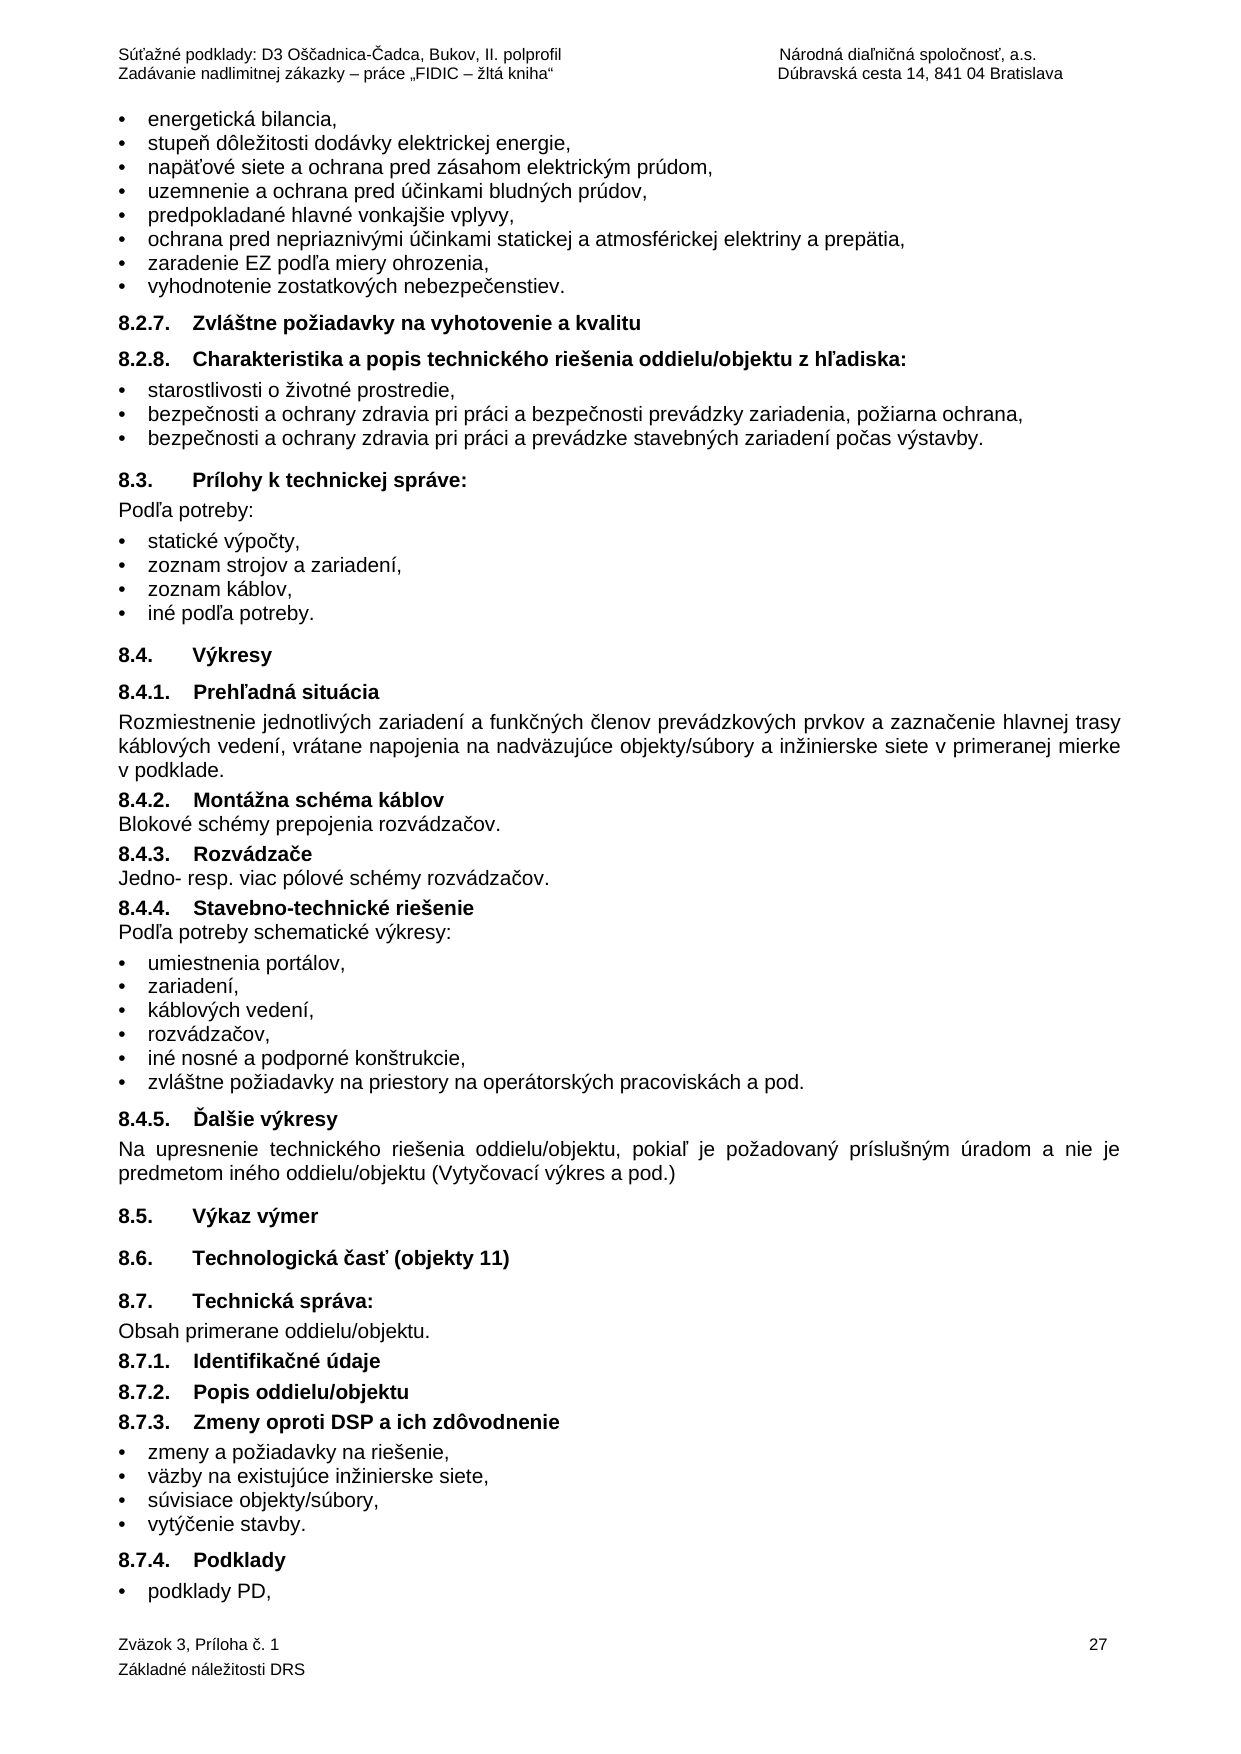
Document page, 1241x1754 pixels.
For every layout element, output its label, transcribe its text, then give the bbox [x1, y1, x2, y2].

list napäťové siete a ochrana pred zásahom elektrickým prúdom, [118, 154, 1122, 178]
list Technická správa: [118, 1289, 1122, 1313]
list Stavebno-technické riešenie [118, 896, 1122, 920]
list Prílohy k technickej správe: [118, 468, 1122, 492]
list podklady PD, [118, 1578, 1122, 1602]
list zvláštne požiadavky na priestory na operátorských pracoviskách a pod. [118, 1070, 1122, 1094]
text Obsah primerane oddielu/objektu. [118, 1319, 1122, 1343]
list Podklady [118, 1548, 1122, 1572]
list väzby na existujúce inžinierske siete, [118, 1464, 1122, 1488]
list bezpečnosti a ochrany zdravia pri práci a prevádzke stavebných zariadení počas výstavby. [118, 425, 1122, 449]
list Charakteristika a popis technického riešenia oddielu/objektu z hľadiska: [118, 347, 1122, 371]
list súvisiace objekty/súbory, [118, 1488, 1122, 1512]
list zmeny a požiadavky na riešenie, [118, 1440, 1122, 1464]
list zoznam strojov a zariadení, [118, 552, 1122, 576]
list umiestnenia portálov, [118, 950, 1122, 974]
list Technologická časť (objekty 11) [118, 1246, 1122, 1270]
list vyhodnotenie zostatkových nebezpečenstiev. [118, 274, 1122, 298]
list energetická bilancia, [118, 107, 1122, 131]
text Jedno- resp. viac pólové schémy rozvádzačov. [118, 866, 1122, 890]
list Zmeny oproti DSP a ich zdôvodnenie [118, 1410, 1122, 1434]
list uzemnenie a ochrana pred účinkami bludných prúdov, [118, 178, 1122, 202]
text Na upresnenie technického riešenia oddielu/objektu, pokiaľ je požadovaný príslušným úradom a nie je predmetom iného oddielu/objektu (Vytyčovací výkres a pod.) [118, 1137, 1122, 1185]
list Výkresy [118, 643, 1122, 667]
list Ďalšie výkresy [118, 1107, 1122, 1131]
list Identifikačné údaje [118, 1349, 1122, 1373]
list predpokladané hlavné vonkajšie vplyvy, [118, 202, 1122, 226]
list Montážna schéma káblov [118, 788, 1122, 812]
text Blokové schémy prepojenia rozvádzačov. [118, 812, 1122, 836]
list iné podľa potreby. [118, 600, 1122, 624]
list Popis oddielu/objektu [118, 1379, 1122, 1403]
list Rozvádzače [118, 842, 1122, 866]
list zoznam káblov, [118, 576, 1122, 600]
list starostlivosti o životné prostredie, [118, 377, 1122, 401]
list Prehľadná situácia [118, 679, 1122, 703]
list zaradenie EZ podľa miery ohrozenia, [118, 250, 1122, 274]
list stupeň dôležitosti dodávky elektrickej energie, [118, 131, 1122, 154]
list vytýčenie stavby. [118, 1512, 1122, 1536]
text Rozmiestnenie jednotlivých zariadení a funkčných členov prevádzkových prvkov a zaznačenie hlavnej trasy káblových vedení, vrátane napojenia na nadväzujúce objekty/súbory a inžinierske siete v primeranej mierke v podklade. [118, 710, 1122, 782]
list statické výpočty, [118, 528, 1122, 552]
list iné nosné a podporné konštrukcie, [118, 1046, 1122, 1070]
list rozvádzačov, [118, 1022, 1122, 1046]
list zariadení, [118, 974, 1122, 998]
text Podľa potreby schematické výkresy: [118, 920, 1122, 944]
text Podľa potreby: [118, 498, 1122, 522]
list káblových vedení, [118, 998, 1122, 1022]
list ochrana pred nepriaznivými účinkami statickej a atmosférickej elektriny a prepätia, [118, 226, 1122, 250]
list bezpečnosti a ochrany zdravia pri práci a bezpečnosti prevádzky zariadenia, požiarna ochrana, [118, 401, 1122, 425]
list Výkaz výmer [118, 1203, 1122, 1227]
list Zvláštne požiadavky na vyhotovenie a kvalitu [118, 311, 1122, 335]
